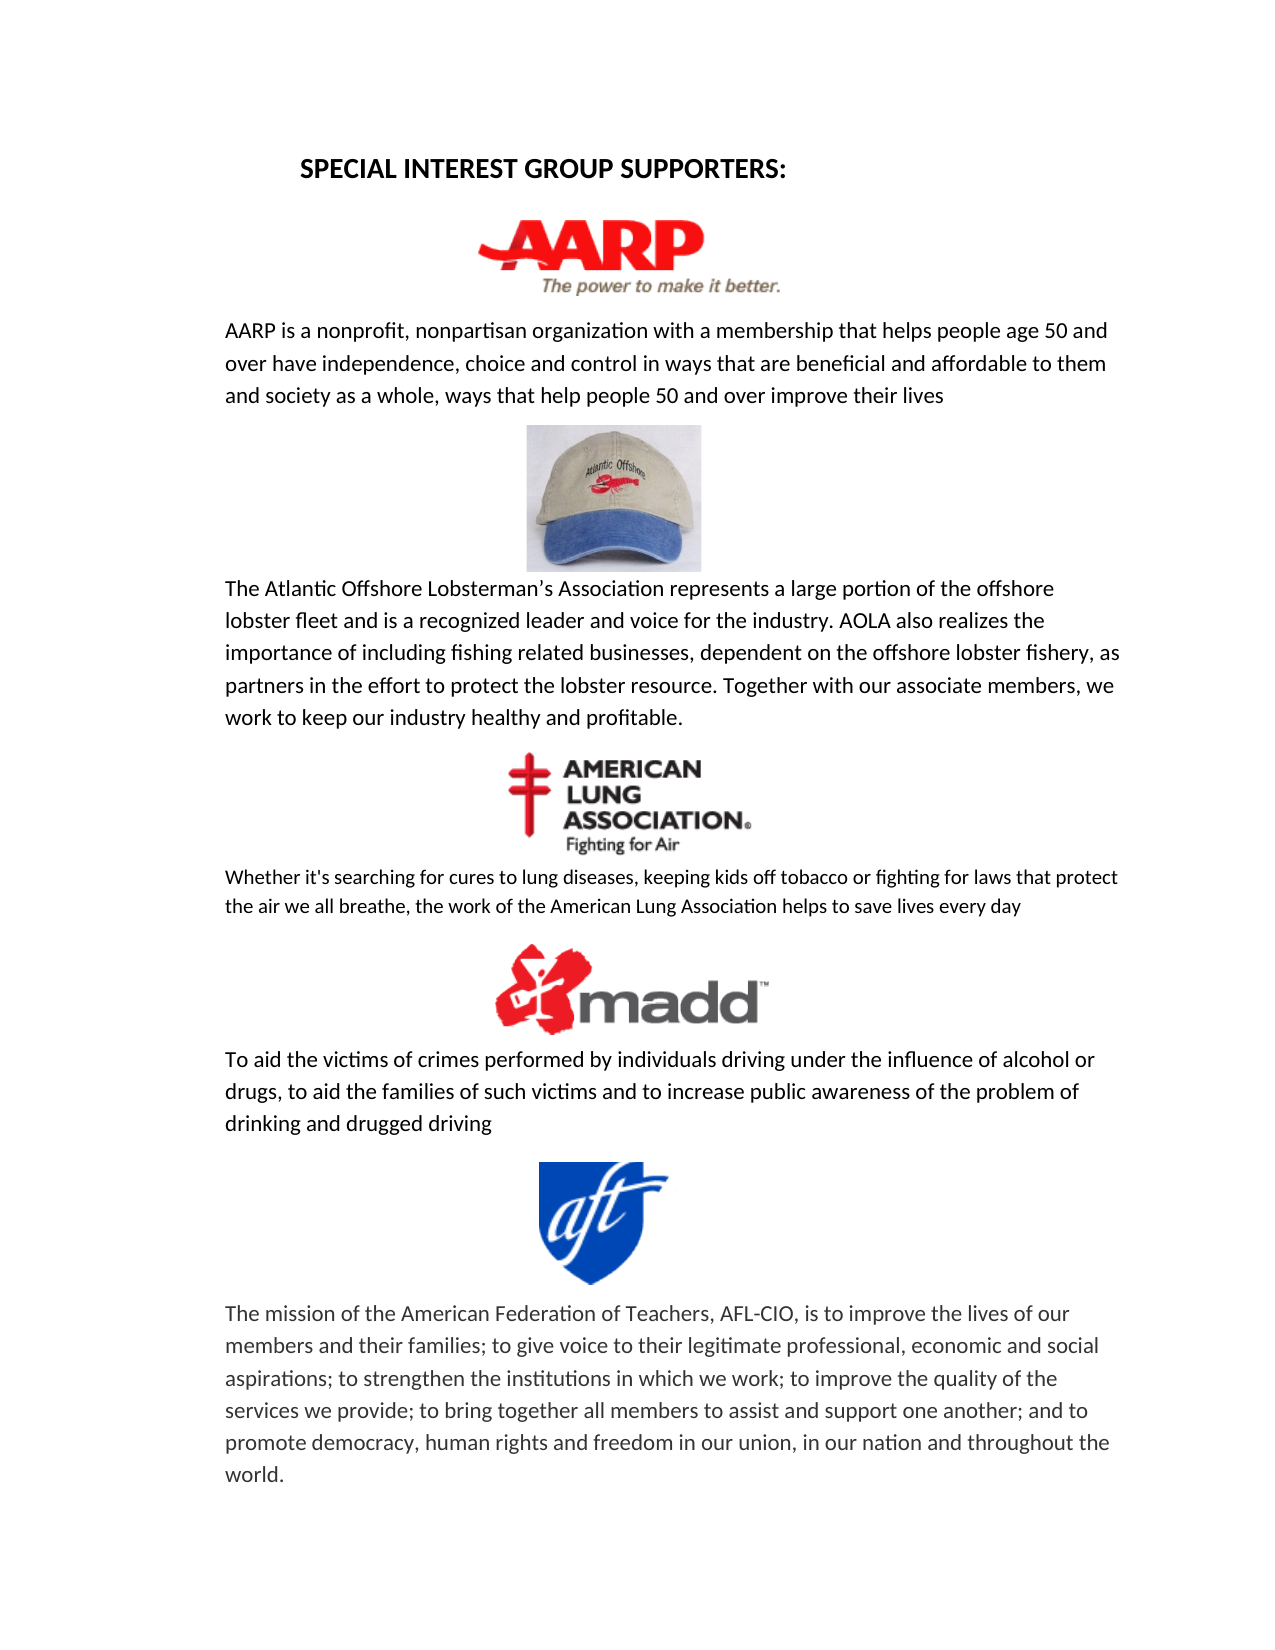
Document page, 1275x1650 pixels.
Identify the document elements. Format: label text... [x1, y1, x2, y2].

list Whether it's searching for cures to lung diseases, keeping kids off tobacco or fighting for laws that protect the air we all breathe, the work of the American Lung Association helps to save lives every day [225, 864, 1125, 918]
list SPECIAL INTEREST GROUP SUPPORTERS: [300, 150, 1125, 186]
picture [507, 751, 753, 857]
list AARP is a nonprofit, nonpartisan organization with a membership that helps people age 50 and over have independence, choice and control in ways that are beneficial and affordable to them and society as a whole, ways that help people 50 and over improve their lives [225, 317, 1125, 409]
picture [495, 944, 769, 1035]
picture [478, 220, 780, 296]
list The Atlantic Offshore Lobsterman’s Association represents a large portion of the offshore lobster fleet and is a recognized leader and voice for the industry. AOLA also realizes the importance of including fishing related businesses, dependent on the offshore lobster fishery, as partners in the effort to protect the lobster resource. Together with our associate members, we work to keep our industry healthy and profitable. [225, 574, 1125, 731]
list The mission of the American Federation of Teachers, AFL-CIO, is to improve the lives of our members and their families; to give voice to their legitimate professional, economic and social aspirations; to strengthen the institutions in which we work; to improve the quality of the services we provide; to bring together all members to assist and support one another; and to promote democracy, human rights and freedom in our union, in our nation and throughout the world. [225, 1299, 1125, 1488]
picture [526, 425, 702, 572]
picture [539, 1162, 675, 1285]
list To aid the victims of crimes performed by individuals driving under the influence of alcohol or drugs, to aid the families of such victims and to increase public awareness of the problem of drinking and drugged driving [225, 1045, 1125, 1137]
